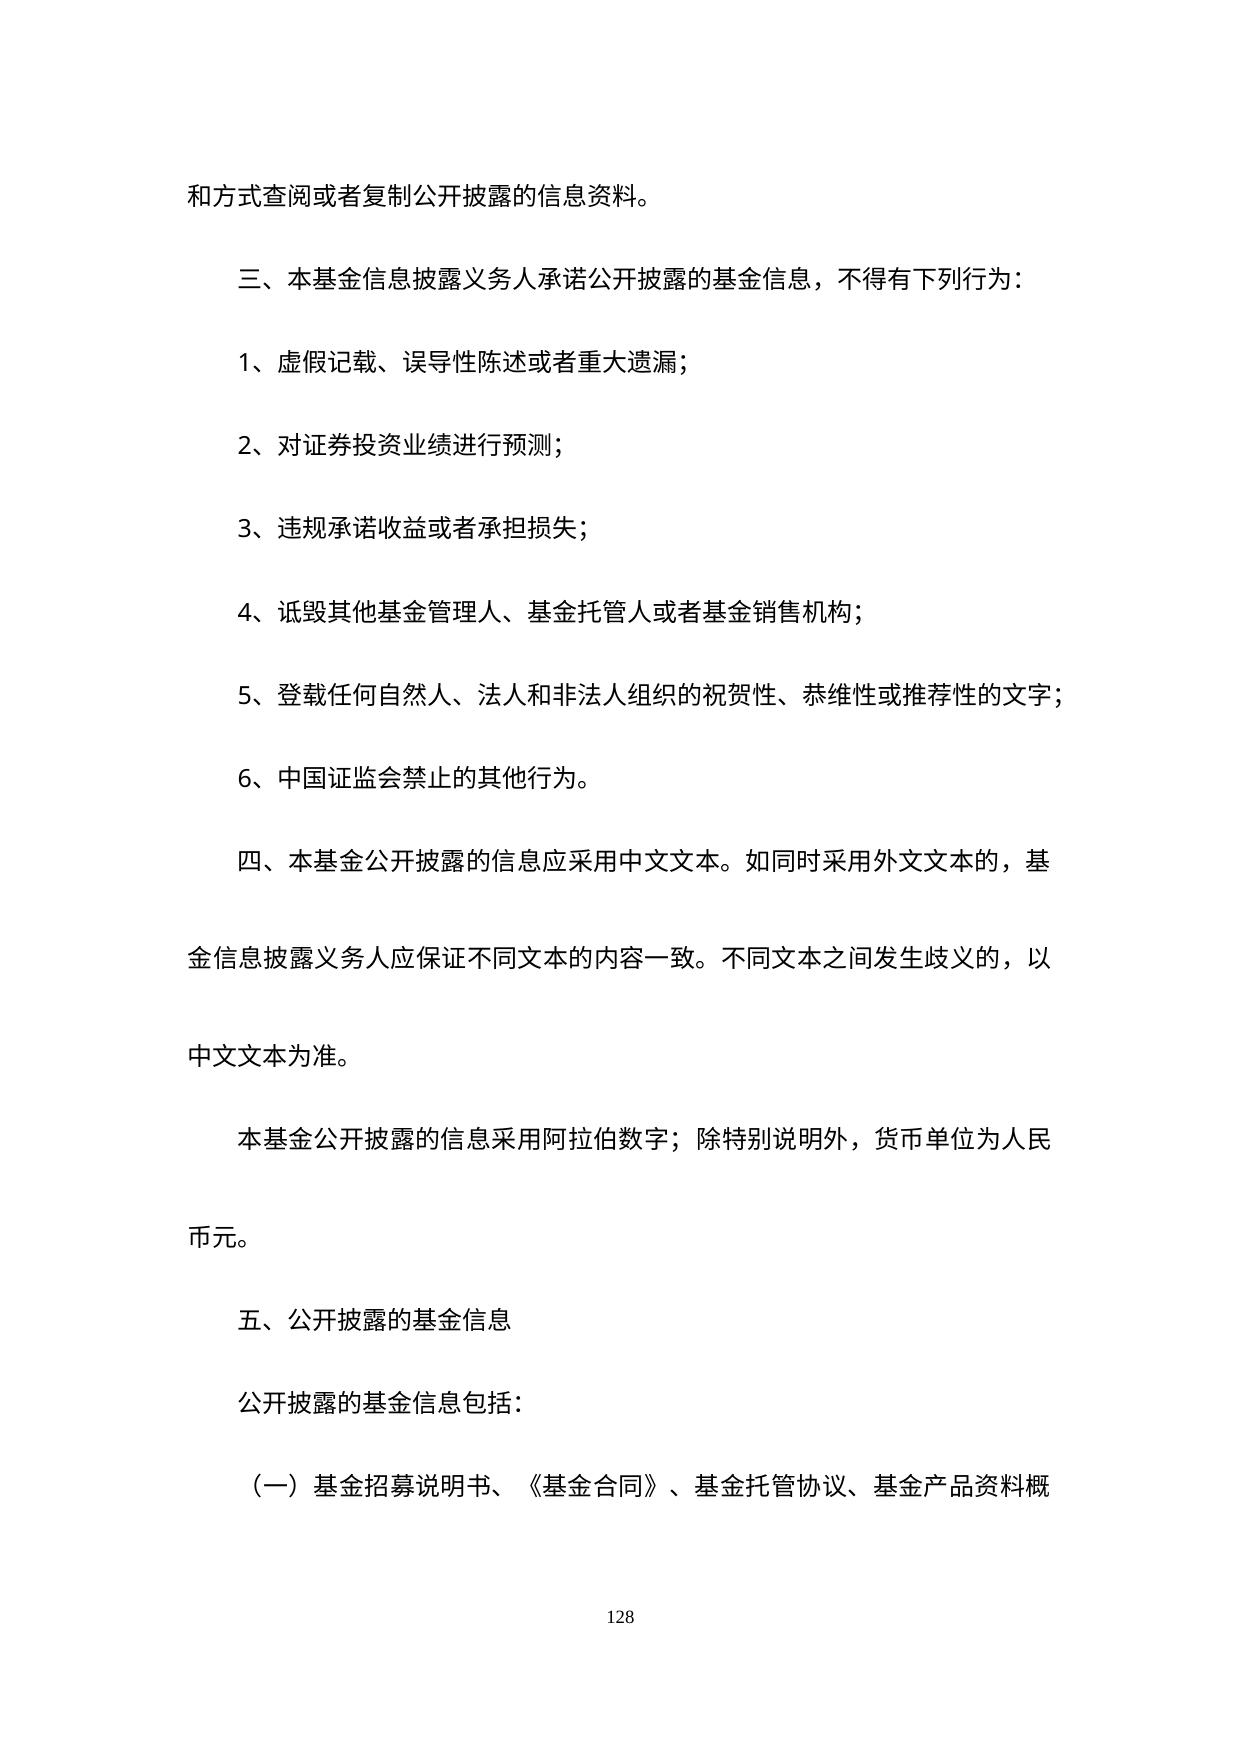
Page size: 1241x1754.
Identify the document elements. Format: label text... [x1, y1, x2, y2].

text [187, 1452, 1053, 1517]
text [187, 162, 1053, 227]
text 1、虚假记载、误导性陈述或者重大遗漏； [187, 328, 1053, 393]
text 三、本基金信息披露义务人承诺公开披露的基金信息，不得有下列行为： [187, 245, 1053, 310]
text 四、本基金公开披露的信息应采用中文文本。如同时采用外文文本的，基金信息披露义务人应保证不同文本的内容一致。不同文本之间发生歧义的，以中文文本为准。 [187, 827, 1053, 1087]
text 3、违规承诺收益或者承担损失； [187, 494, 1053, 559]
text 五、公开披露的基金信息 [187, 1286, 1053, 1351]
text 2、对证券投资业绩进行预测； [187, 411, 1053, 476]
text 5、登载任何自然人、法人和非法人组织的祝贺性、恭维性或推荐性的文字； [187, 661, 1053, 726]
text 公开披露的基金信息包括： [187, 1369, 1053, 1434]
text 4、诋毁其他基金管理人、基金托管人或者基金销售机构； [187, 578, 1053, 643]
text 6、中国证监会禁止的其他行为。 [187, 744, 1053, 809]
text 本基金公开披露的信息采用阿拉伯数字；除特别说明外，货币单位为人民币元。 [187, 1105, 1053, 1268]
